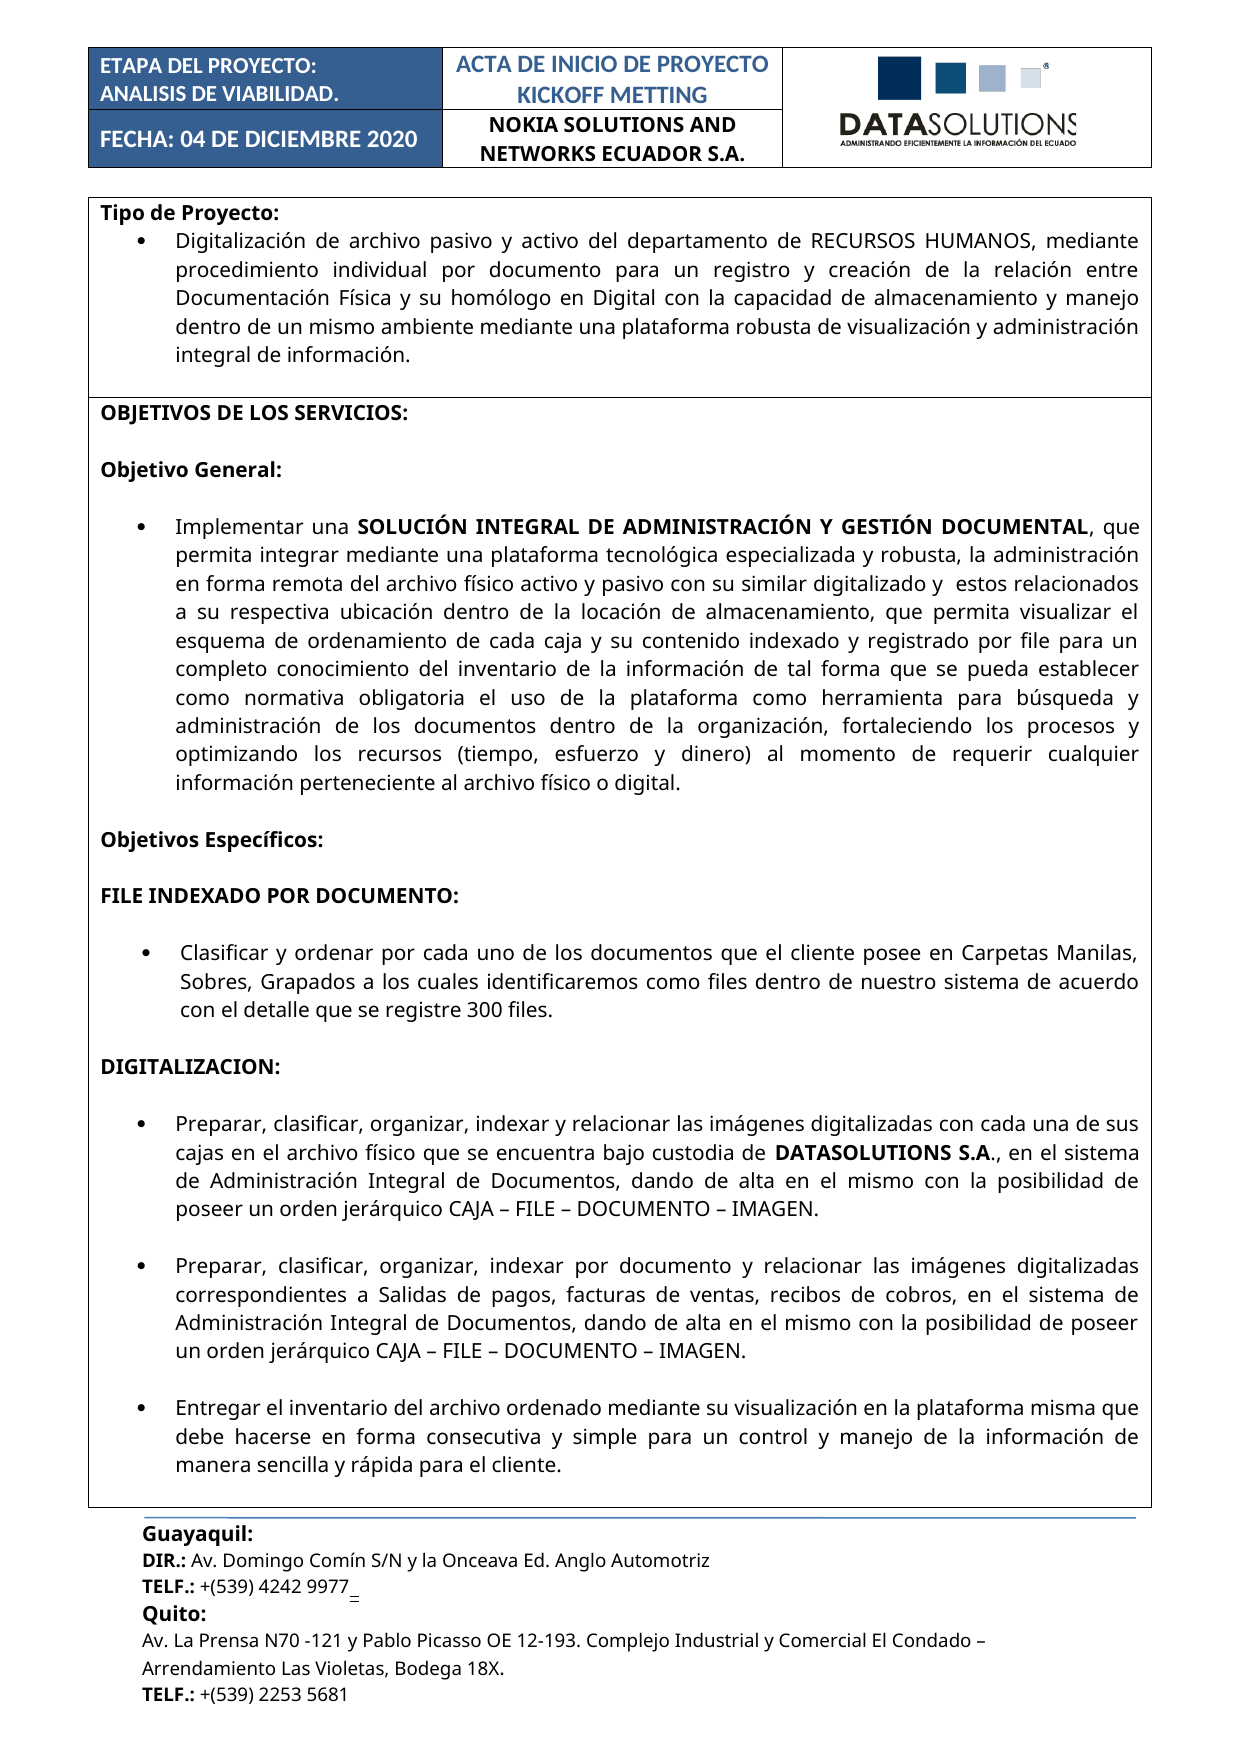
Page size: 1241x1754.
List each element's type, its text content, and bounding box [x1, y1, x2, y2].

picture [838, 52, 1077, 147]
table_header Tipo de Proyecto: Digitalización de archivo pasivo y activo del departamento de RECURSOS HUMANOS, mediante procedimiento individual por documento para un registro y creación de la relación entre Documentación Física y su homólogo en Digital con la capacidad de almacenamiento y manejo dentro de un mismo ambiente mediante una plataforma robusta de visualización y administración integral de información. [89, 198, 1151, 397]
